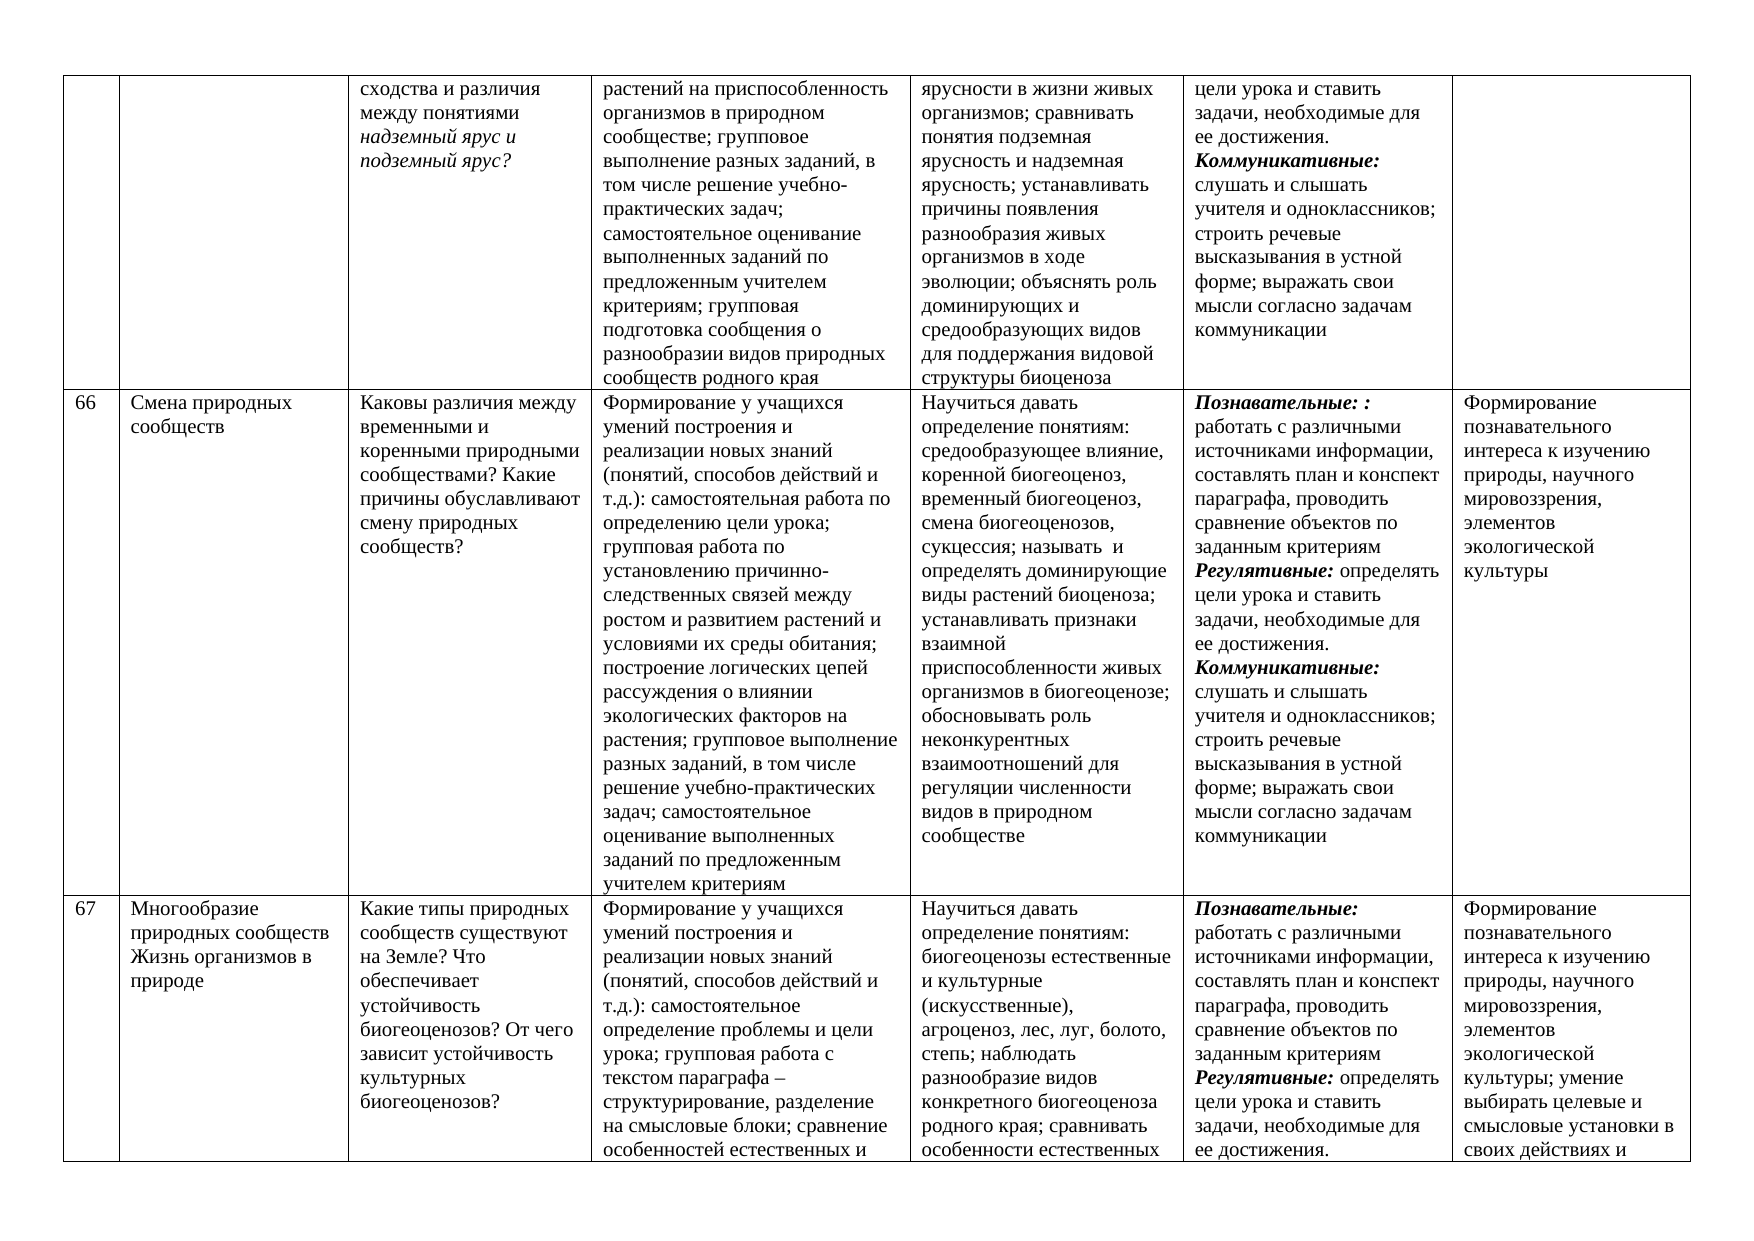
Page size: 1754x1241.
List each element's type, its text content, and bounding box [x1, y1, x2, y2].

table_cell Научиться давать определение понятиям: средообразующее влияние, коренной биогеоценоз, временный биогеоценоз, смена биогеоценозов, сукцессия; называть и определять доминирующие виды растений биоценоза; устанавливать признаки взаимной приспособленности живых организмов в биогеоценозе; обосновывать роль неконкурентных взаимоотношений для регуляции численности видов в природном сообществе [911, 390, 1183, 895]
table_cell Формирование у учащихся умений построения и реализации новых знаний (понятий, способов действий и т.д.): самостоятельная работа по определению цели урока; групповая работа по установлению причинно-следственных связей между ростом и развитием растений и условиями их среды обитания; построение логических цепей рассуждения о влиянии экологических факторов на растения; групповое выполнение разных заданий, в том числе решение учебно-практических задач; самостоятельное оценивание выполненных заданий по предложенным учителем критериям [592, 390, 910, 895]
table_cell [911, 896, 1183, 1161]
table_cell Формирование познавательного интереса к изучению природы, научного мировоззрения, элементов экологической культуры [1453, 390, 1690, 895]
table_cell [120, 76, 348, 389]
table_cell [349, 76, 591, 389]
table_cell Каковы различия между временными и коренными природными сообществами? Какие причины обуславливают смену природных сообществ? [349, 390, 591, 895]
table_cell 66 [64, 390, 119, 895]
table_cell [592, 76, 910, 389]
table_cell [120, 896, 348, 1161]
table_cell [1184, 76, 1452, 389]
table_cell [1184, 896, 1452, 1161]
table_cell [349, 896, 591, 1161]
table_cell 65 [64, 76, 119, 389]
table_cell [911, 76, 1183, 389]
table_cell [1453, 76, 1690, 389]
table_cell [1453, 896, 1690, 1161]
table_cell Смена природных сообществ [120, 390, 348, 895]
table_cell 67 [64, 896, 119, 1161]
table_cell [592, 896, 910, 1161]
